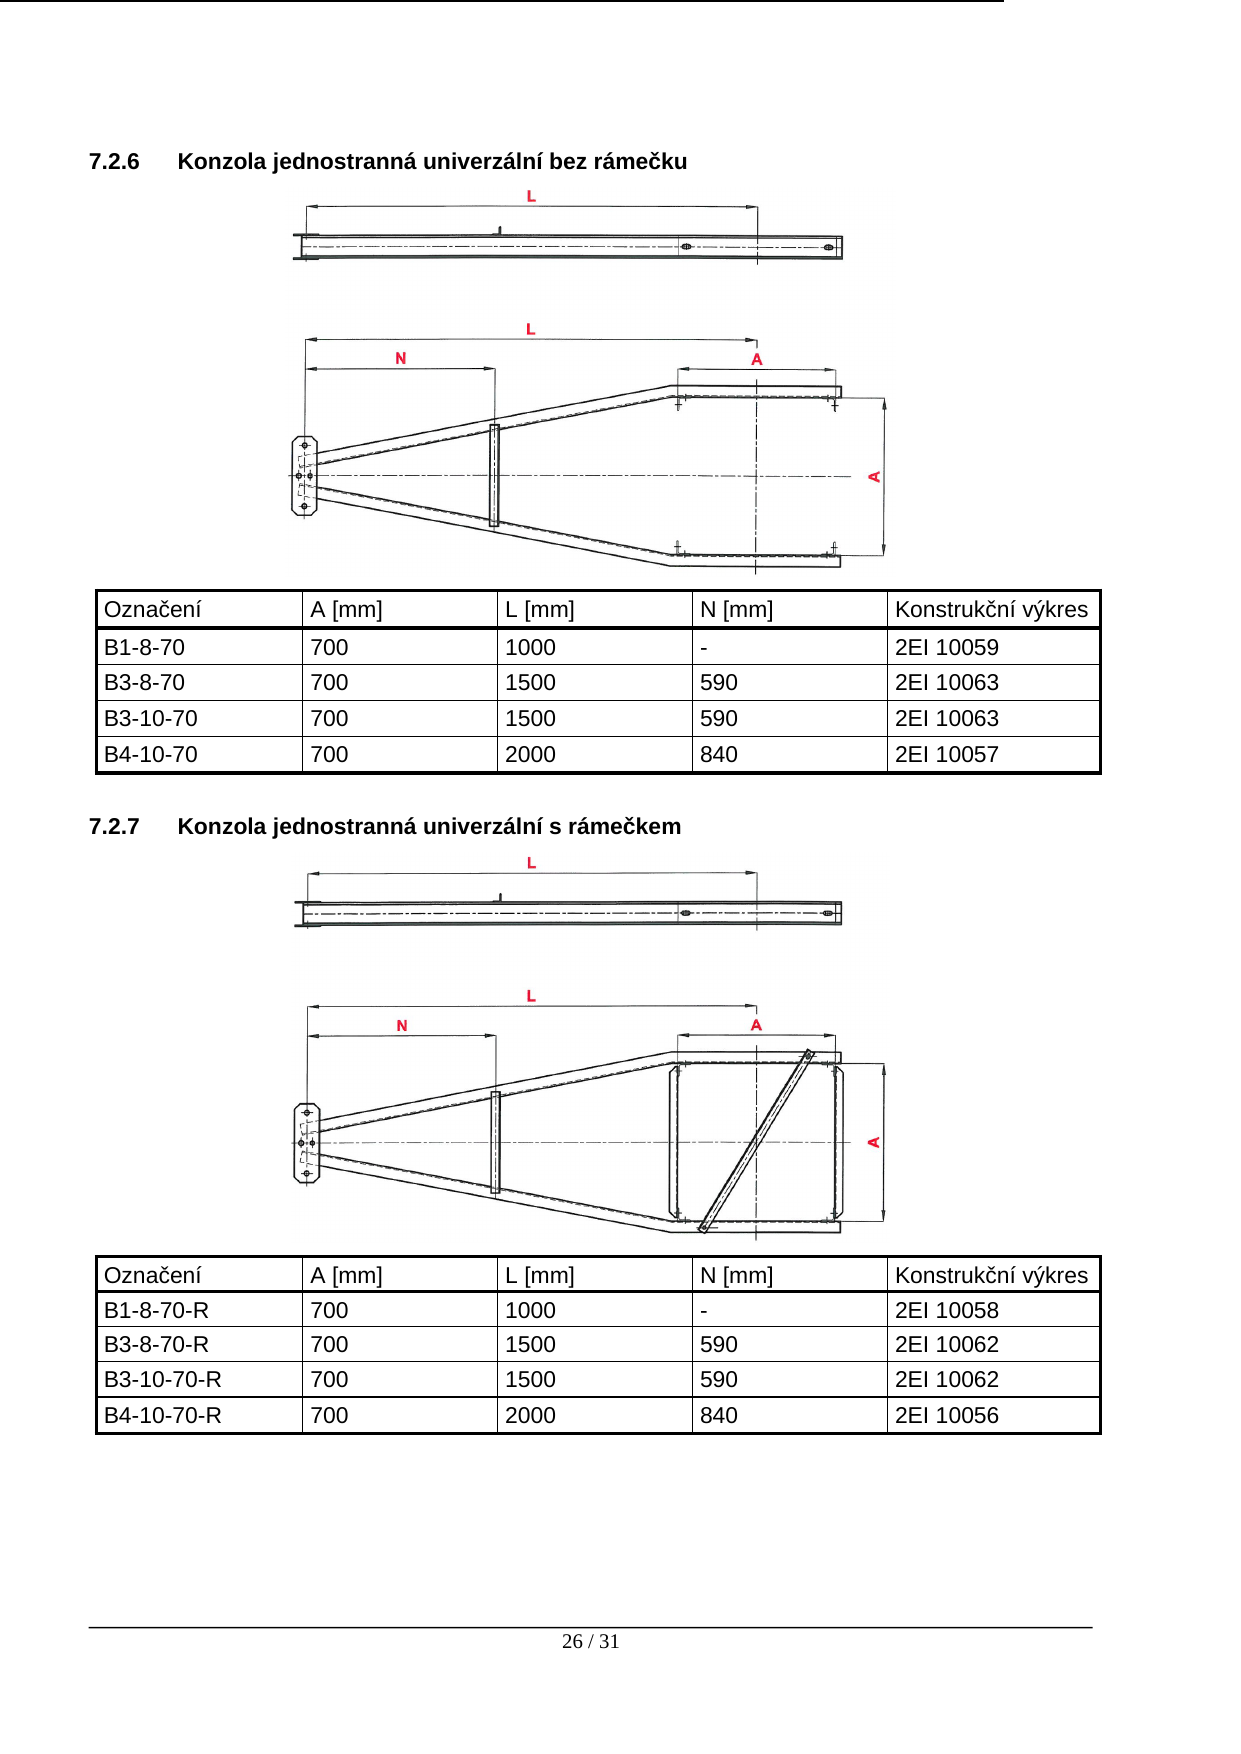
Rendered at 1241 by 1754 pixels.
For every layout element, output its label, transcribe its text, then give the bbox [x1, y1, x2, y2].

table_cell 840 [693, 737, 887, 771]
table_header N [mm] [693, 592, 887, 626]
table_cell 700 [303, 1398, 497, 1432]
table_cell B3-10-70-R [98, 1362, 302, 1396]
table_cell 2EI 10056 [888, 1398, 1099, 1432]
table_header L [mm] [498, 1258, 692, 1290]
table_cell 1500 [498, 1327, 692, 1361]
table_cell 590 [693, 1327, 887, 1361]
table_cell 2EI 10059 [888, 630, 1099, 664]
table_cell 2000 [498, 1398, 692, 1432]
table_cell 700 [303, 737, 497, 771]
list Konzola jednostranná univerzální bez rámečku [89, 148, 1092, 175]
table_cell 2EI 10062 [888, 1362, 1099, 1396]
table_cell 700 [303, 630, 497, 664]
table_cell 1000 [498, 630, 692, 664]
table_header A [mm] [303, 1258, 497, 1290]
table_header Konstrukční výkres [888, 592, 1099, 626]
table_cell 840 [693, 1398, 887, 1432]
table_cell B4-10-70 [98, 737, 302, 771]
table_cell 700 [303, 1293, 497, 1326]
table_cell 2EI 10063 [888, 665, 1099, 700]
table_cell B1-8-70-R [98, 1293, 302, 1326]
table_cell B3-8-70-R [98, 1327, 302, 1361]
table_cell B4-10-70-R [98, 1398, 302, 1432]
table_cell 700 [303, 1327, 497, 1361]
table_header Označení [98, 1258, 302, 1290]
table_header Konstrukční výkres č. [888, 1258, 1099, 1290]
table_cell 2000 [498, 737, 692, 771]
table_cell 700 [303, 701, 497, 736]
table_cell 1500 [498, 701, 692, 736]
table_cell 2EI 10057 [888, 737, 1099, 771]
table_cell B1-8-70 [98, 630, 302, 664]
table_cell 1000 [498, 1293, 692, 1326]
table_header A [mm] [303, 592, 497, 626]
table_cell 700 [303, 665, 497, 700]
table_cell 590 [693, 1362, 887, 1396]
table_cell B3-8-70 [98, 665, 302, 700]
table_header L [mm] [498, 592, 692, 626]
list Konzola jednostranná univerzální s rámečkem [89, 813, 1092, 840]
table_cell 700 [303, 1362, 497, 1396]
table_cell 1500 [498, 665, 692, 700]
table_header N [mm] [693, 1258, 887, 1290]
table_cell 590 [693, 701, 887, 736]
table_cell 590 [693, 665, 887, 700]
table_cell - [693, 630, 887, 664]
table_cell 2EI 10063 [888, 701, 1099, 736]
table_cell - [693, 1293, 887, 1326]
table_cell B3-10-70 [98, 701, 302, 736]
table_cell 2EI 10058 [888, 1293, 1099, 1326]
table_cell 1500 [498, 1362, 692, 1396]
table_header Označení [98, 592, 302, 626]
table_cell 2EI 10062 [888, 1327, 1099, 1361]
